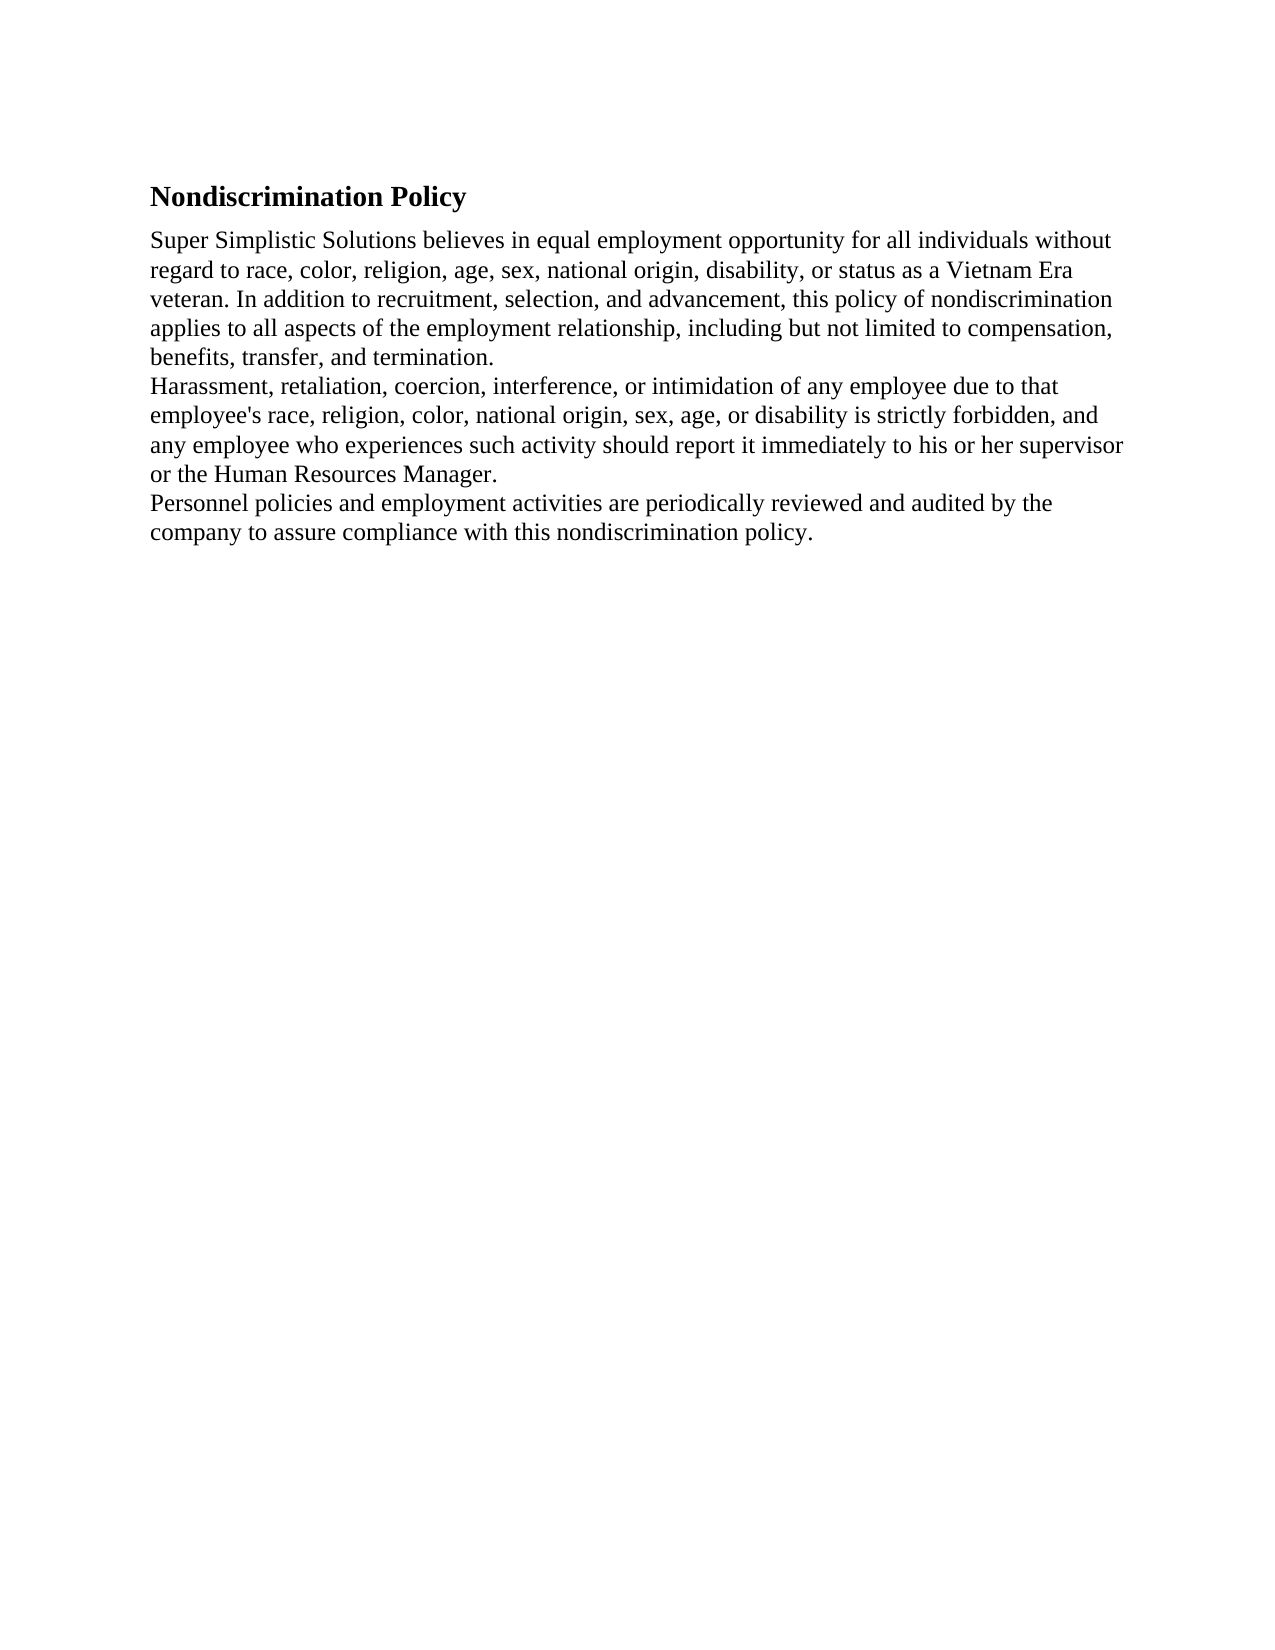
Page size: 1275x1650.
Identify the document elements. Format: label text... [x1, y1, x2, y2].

subtitle Nondiscrimination Policy [150, 179, 1125, 213]
text Personnel policies and employment activities are periodically reviewed and audited by the company to assure compliance with this nondiscrimination policy. [150, 488, 1125, 546]
text Harassment, retaliation, coercion, interference, or intimidation of any employee due to that employee's race, religion, color, national origin, sex, age, or disability is strictly forbidden, and any employee who experiences such activity should report it immediately to his or her supervisor or the Human Resources Manager. [150, 371, 1125, 488]
text Super Simplistic Solutions believes in equal employment opportunity for all individuals without regard to race, color, religion, age, sex, national origin, disability, or status as a Vietnam Era veteran. In addition to recruitment, selection, and advancement, this policy of nondiscrimination applies to all aspects of the employment relationship, including but not limited to compensation, benefits, transfer, and termination. [150, 225, 1125, 371]
